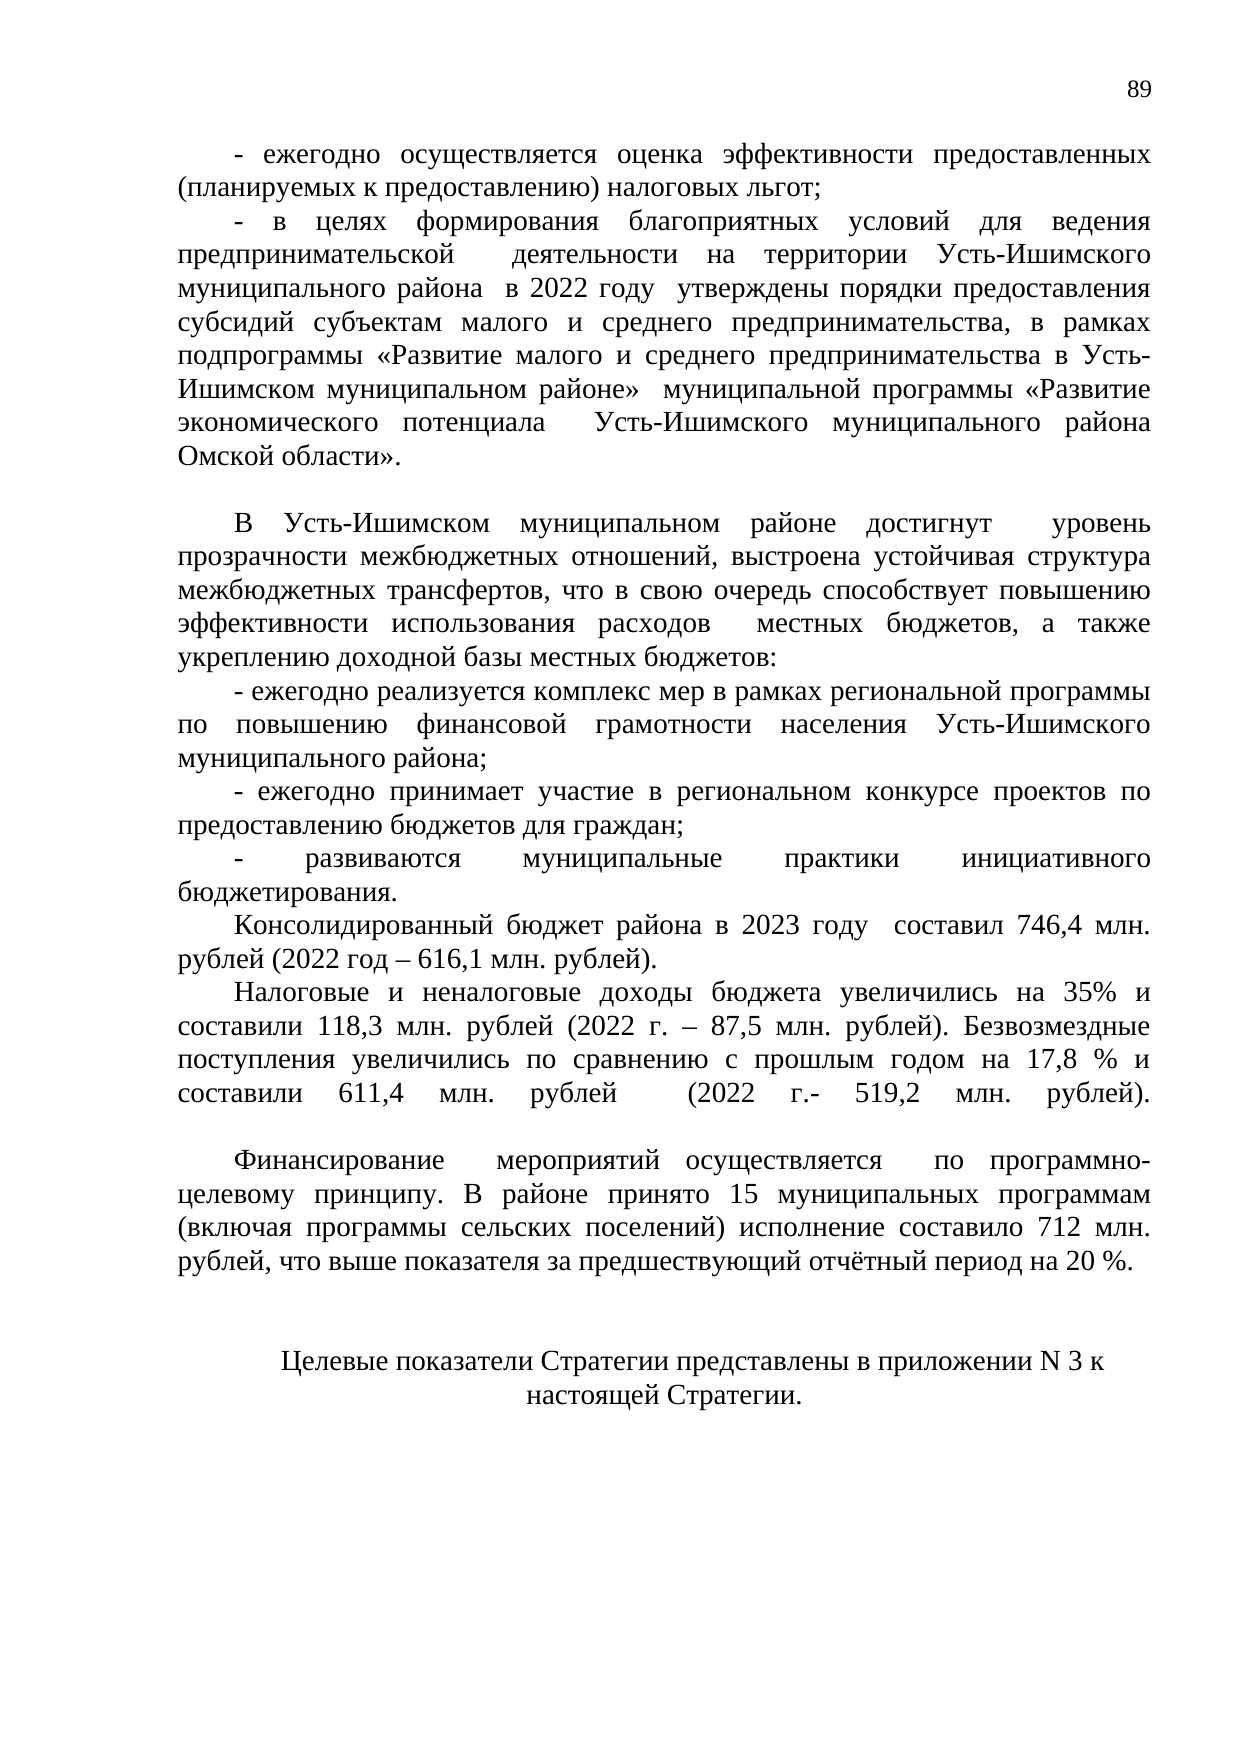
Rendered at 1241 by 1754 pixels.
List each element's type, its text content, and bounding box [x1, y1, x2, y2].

text Финансирование мероприятий осуществляется по программно-целевому принципу. В районе принято 15 муниципальных программам (включая программы сельских поселений) исполнение составило 712 млн. рублей, что выше показателя за предшествующий отчётный период на 20 %. [177, 1142, 1152, 1276]
text Консолидированный бюджет района в 2023 году составил 746,4 млн. рублей (2022 год – 616,1 млн. рублей). [177, 907, 1152, 974]
text - в целях формирования благоприятных условий для ведения предпринимательской деятельности на территории Усть-Ишимского муниципального района в 2022 году утверждены порядки предоставления субсидий субъектам малого и среднего предпринимательства, в рамках подпрограммы «Развитие малого и среднего предпринимательства в Усть-Ишимском муниципальном районе» муниципальной программы «Развитие экономического потенциала Усть-Ишимского муниципального района Омской области». [177, 203, 1152, 471]
text Налоговые и неналоговые доходы бюджета увеличились на 35% и составили 118,3 млн. рублей (2022 г. – 87,5 млн. рублей). Безвозмездные поступления увеличились по сравнению с прошлым годом на 17,8 % и составили 611,4 млн. рублей (2022 г.- 519,2 млн. рублей). [177, 974, 1152, 1142]
text - ежегодно реализуется комплекс мер в рамках региональной программы по повышению финансовой грамотности населения Усть-Ишимского муниципального района; [177, 673, 1152, 773]
text - ежегодно осуществляется оценка эффективности предоставленных (планируемых к предоставлению) налоговых льгот; [177, 136, 1152, 203]
text В Усть-Ишимском муниципальном районе достигнут уровень прозрачности межбюджетных отношений, выстроена устойчивая структура межбюджетных трансфертов, что в свою очередь способствует повышению эффективности использования расходов местных бюджетов, а также укреплению доходной базы местных бюджетов: [177, 505, 1152, 673]
text - развиваются муниципальные практики инициативного бюджетирования. [177, 840, 1152, 907]
text Целевые показатели Стратегии представлены в приложении N 3 к настоящей Стратегии. [177, 1343, 1152, 1411]
text - ежегодно принимает участие в региональном конкурсе проектов по предоставлению бюджетов для граждан; [177, 773, 1152, 840]
